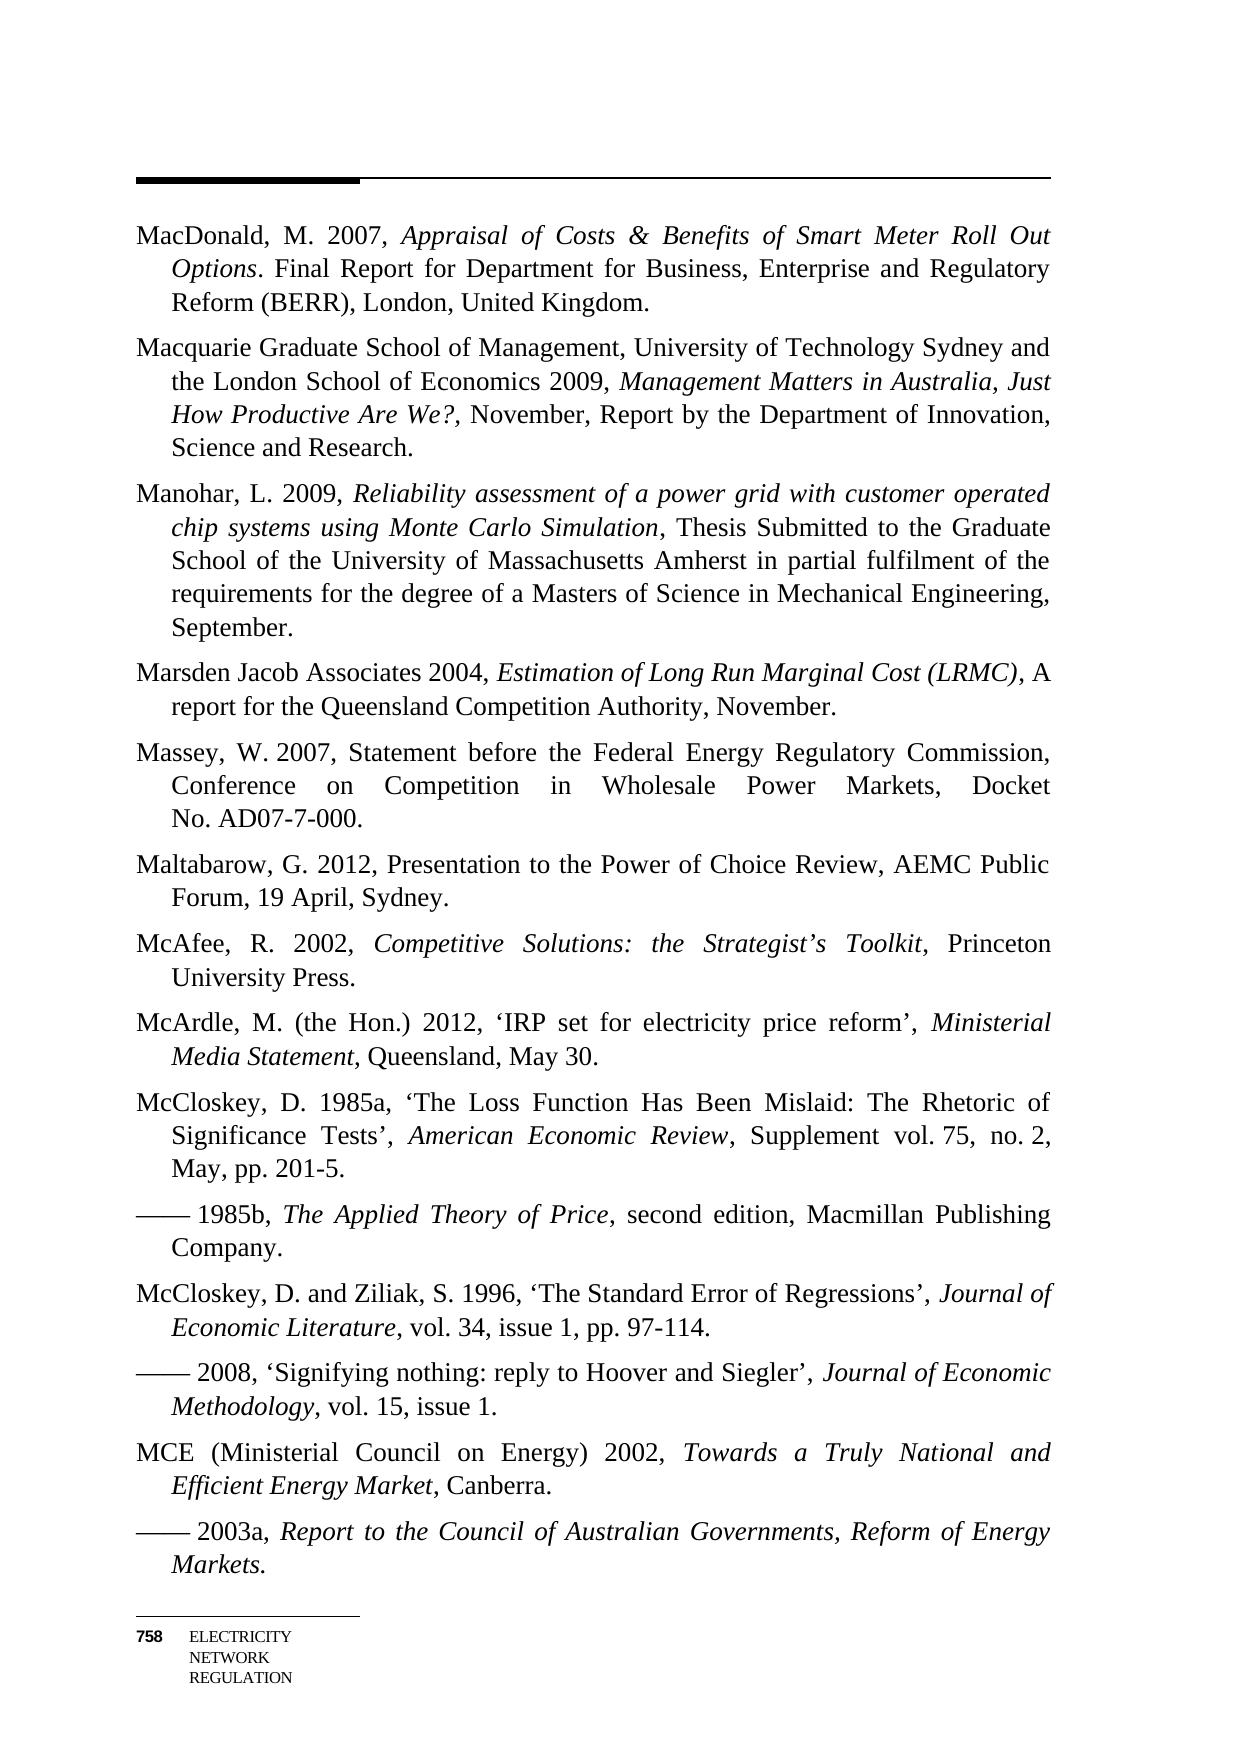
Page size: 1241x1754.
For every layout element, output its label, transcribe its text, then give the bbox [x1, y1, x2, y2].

text McCloskey, D. 1985a, ‘The Loss Function Has Been Mislaid: The Rhetoric of Significance Tests’, American Economic Review, Supplement vol. 75, no. 2, May, pp. 201-5. [136, 1083, 1051, 1183]
text MCE (Ministerial Council on Energy) 2002, Towards a Truly National and Efficient Energy Market, Canberra. [136, 1433, 1051, 1500]
text Massey, W. 2007, Statement before the Federal Energy Regulatory Commission, Conference on Competition in Wholesale Power Markets, Docket No. AD07-7-000. [136, 733, 1051, 833]
text Marsden Jacob Associates 2004, Estimation of Long Run Marginal Cost (LRMC), A report for the Queensland Competition Authority, November. [136, 654, 1051, 721]
text Macquarie Graduate School of Management, University of Technology Sydney and the London School of Economics 2009, Management Matters in Australia, Just How Productive Are We?, November, Report by the Department of Innovation, Science and Research. [136, 329, 1051, 463]
text McAfee, R. 2002, Competitive Solutions: the Strategist’s Toolkit, Princeton University Press. [136, 925, 1051, 992]
text Maltabarow, G. 2012, Presentation to the Power of Choice Review, AEMC Public Forum, 19 April, Sydney. [136, 846, 1051, 913]
text —— 2008, ‘Signifying nothing: reply to Hoover and Siegler’, Journal of Economic Methodology, vol. 15, issue 1. [136, 1354, 1051, 1421]
text McArdle, M. (the Hon.) 2012, ‘IRP set for electricity price reform’, Ministerial Media Statement, Queensland, May 30. [136, 1004, 1051, 1071]
text —— 1985b, The Applied Theory of Price, second edition, Macmillan Publishing Company. [136, 1196, 1051, 1263]
text Manohar, L. 2009, Reliability assessment of a power grid with customer operated chip systems using Monte Carlo Simulation, Thesis Submitted to the Graduate School of the University of Massachusetts Amherst in partial fulfilment of the requirements for the degree of a Masters of Science in Mechanical Engineering, September. [136, 475, 1051, 642]
text MacDonald, M. 2007, Appraisal of Costs & Benefits of Smart Meter Roll Out Options. Final Report for Department for Business, Enterprise and Regulatory Reform (BERR), London, United Kingdom. [136, 217, 1051, 317]
text —— 2003a, Report to the Council of Australian Governments, Reform of Energy Markets. [136, 1513, 1051, 1579]
text McCloskey, D. and Ziliak, S. 1996, ‘The Standard Error of Regressions’, Journal of Economic Literature, vol. 34, issue 1, pp. 97-114. [136, 1275, 1051, 1342]
